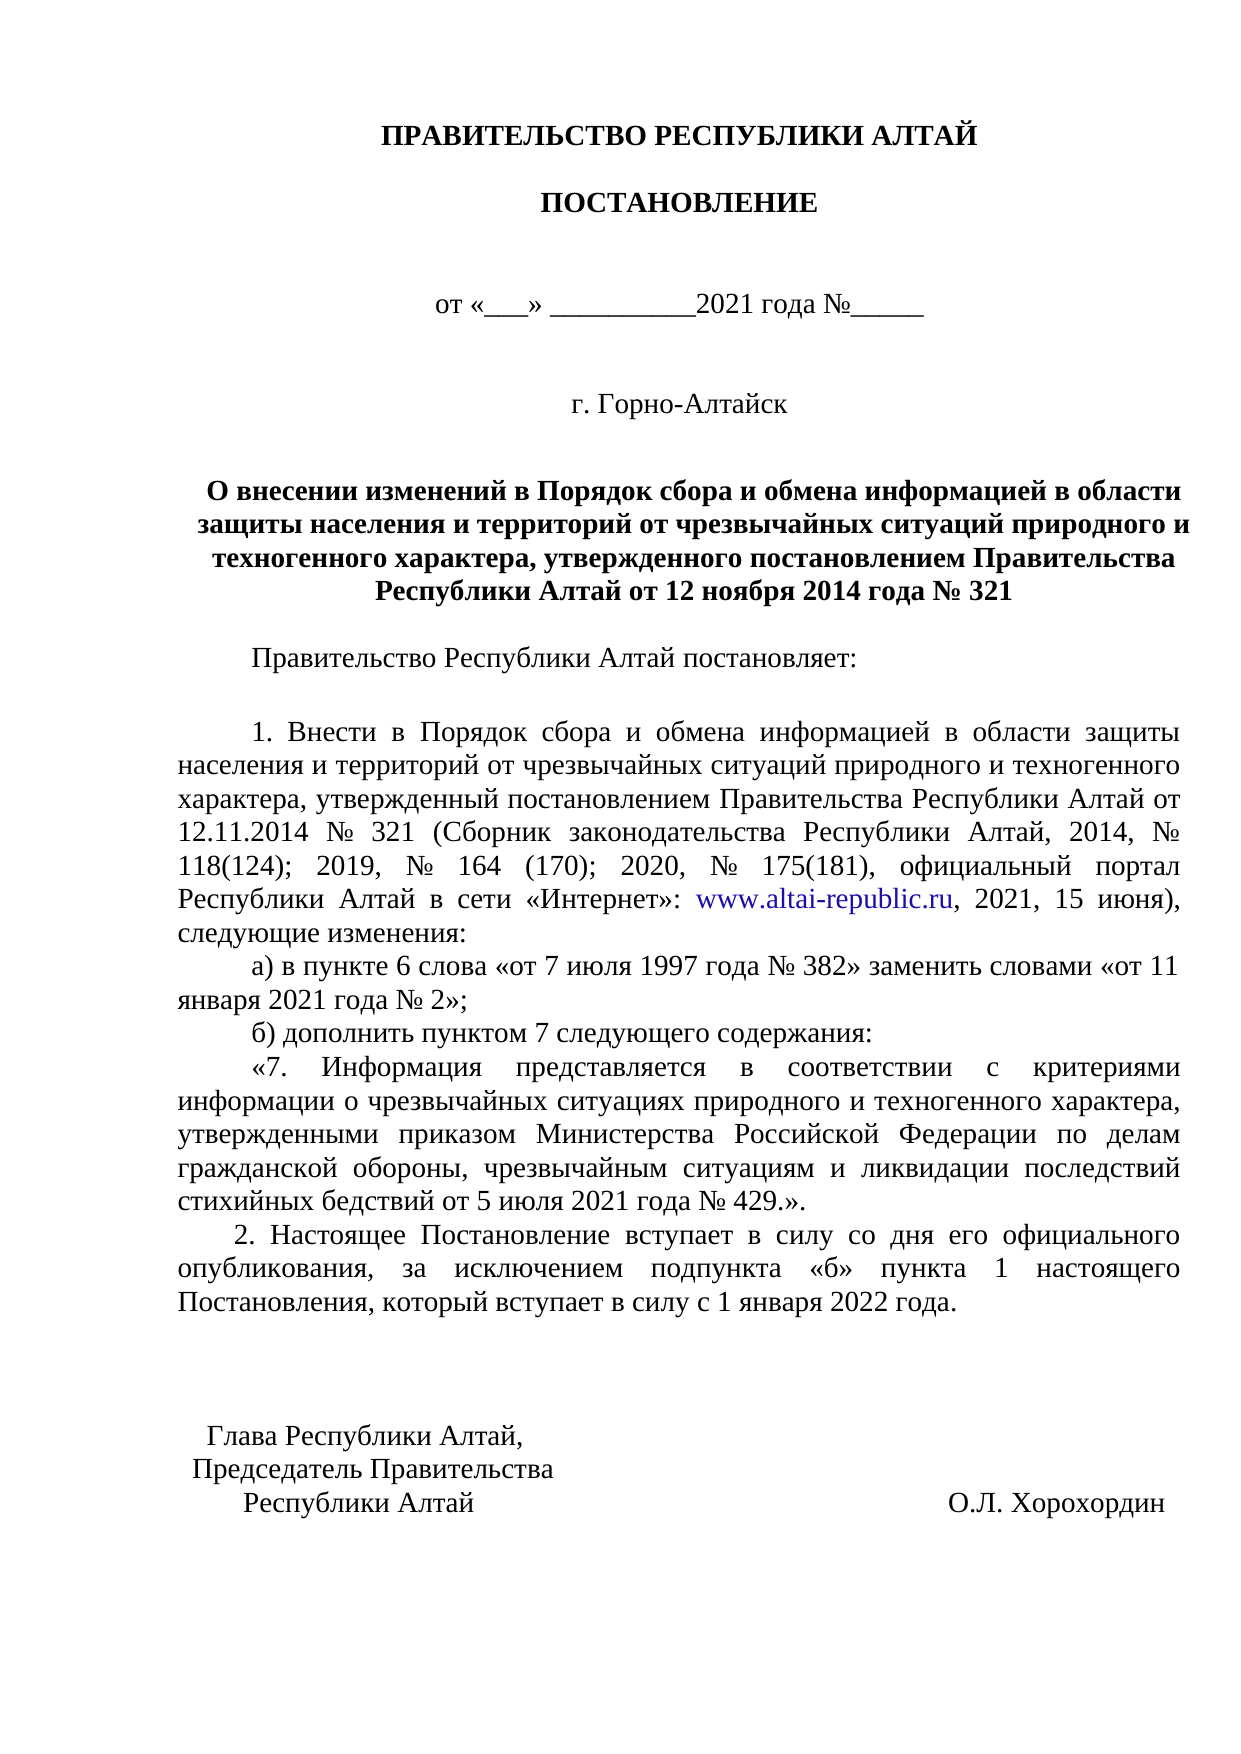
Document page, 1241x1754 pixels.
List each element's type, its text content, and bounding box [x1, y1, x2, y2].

text Республики Алтай О.Л. Хорохордин [177, 1485, 1211, 1519]
text а) в пункте 6 слова «от 7 июля 1997 года № 382» заменить словами «от 11 января 2021 года № 2»; [177, 948, 1181, 1016]
text Председатель Правительства [177, 1452, 1181, 1485]
text Правительство Республики Алтай постановляет: [177, 640, 1181, 674]
text 2. Настоящее Постановление вступает в силу со дня его официального опубликования, за исключением подпункта «б» пункта 1 настоящего Постановления, который вступает в силу с 1 января 2022 года. [177, 1217, 1181, 1317]
text ПОСТАНОВЛЕНИЕ [177, 185, 1181, 219]
text ПРАВИТЕЛЬСТВО РЕСПУБЛИКИ АЛТАЙ [177, 118, 1181, 152]
text О внесении изменений в Порядок сбора и обмена информацией в области защиты населения и территорий от чрезвычайных ситуаций природного и техногенного характера, утвержденного постановлением Правительства Республики Алтай от 12 ноября 2014 года № 321 [177, 473, 1211, 607]
text Глава Республики Алтай, [177, 1418, 1181, 1452]
text г. Горно-Алтайск [177, 386, 1181, 420]
text 1. Внести в Порядок сбора и обмена информацией в области защиты населения и территорий от чрезвычайных ситуаций природного и техногенного характера, утвержденный постановлением Правительства Республики Алтай от 12.11.2014 № 321 (Сборник законодательства Республики Алтай, 2014, № 118(124); 2019, № 164 (170); 2020, № 175(181), официальный портал Республики Алтай в сети «Интернет»: www.altai-republic.ru, 2021, 15 июня), следующие изменения: [177, 714, 1181, 948]
text б) дополнить пунктом 7 следующего содержания: [177, 1016, 1181, 1049]
text «7. Информация представляется в соответствии с критериями информации о чрезвычайных ситуациях природного и техногенного характера, утвержденными приказом Министерства Российской Федерации по делам гражданской обороны, чрезвычайным ситуациям и ликвидации последствий стихийных бедствий от 5 июля 2021 года № 429.». [177, 1049, 1181, 1217]
text от «___» __________2021 года №_____ [177, 286, 1181, 319]
